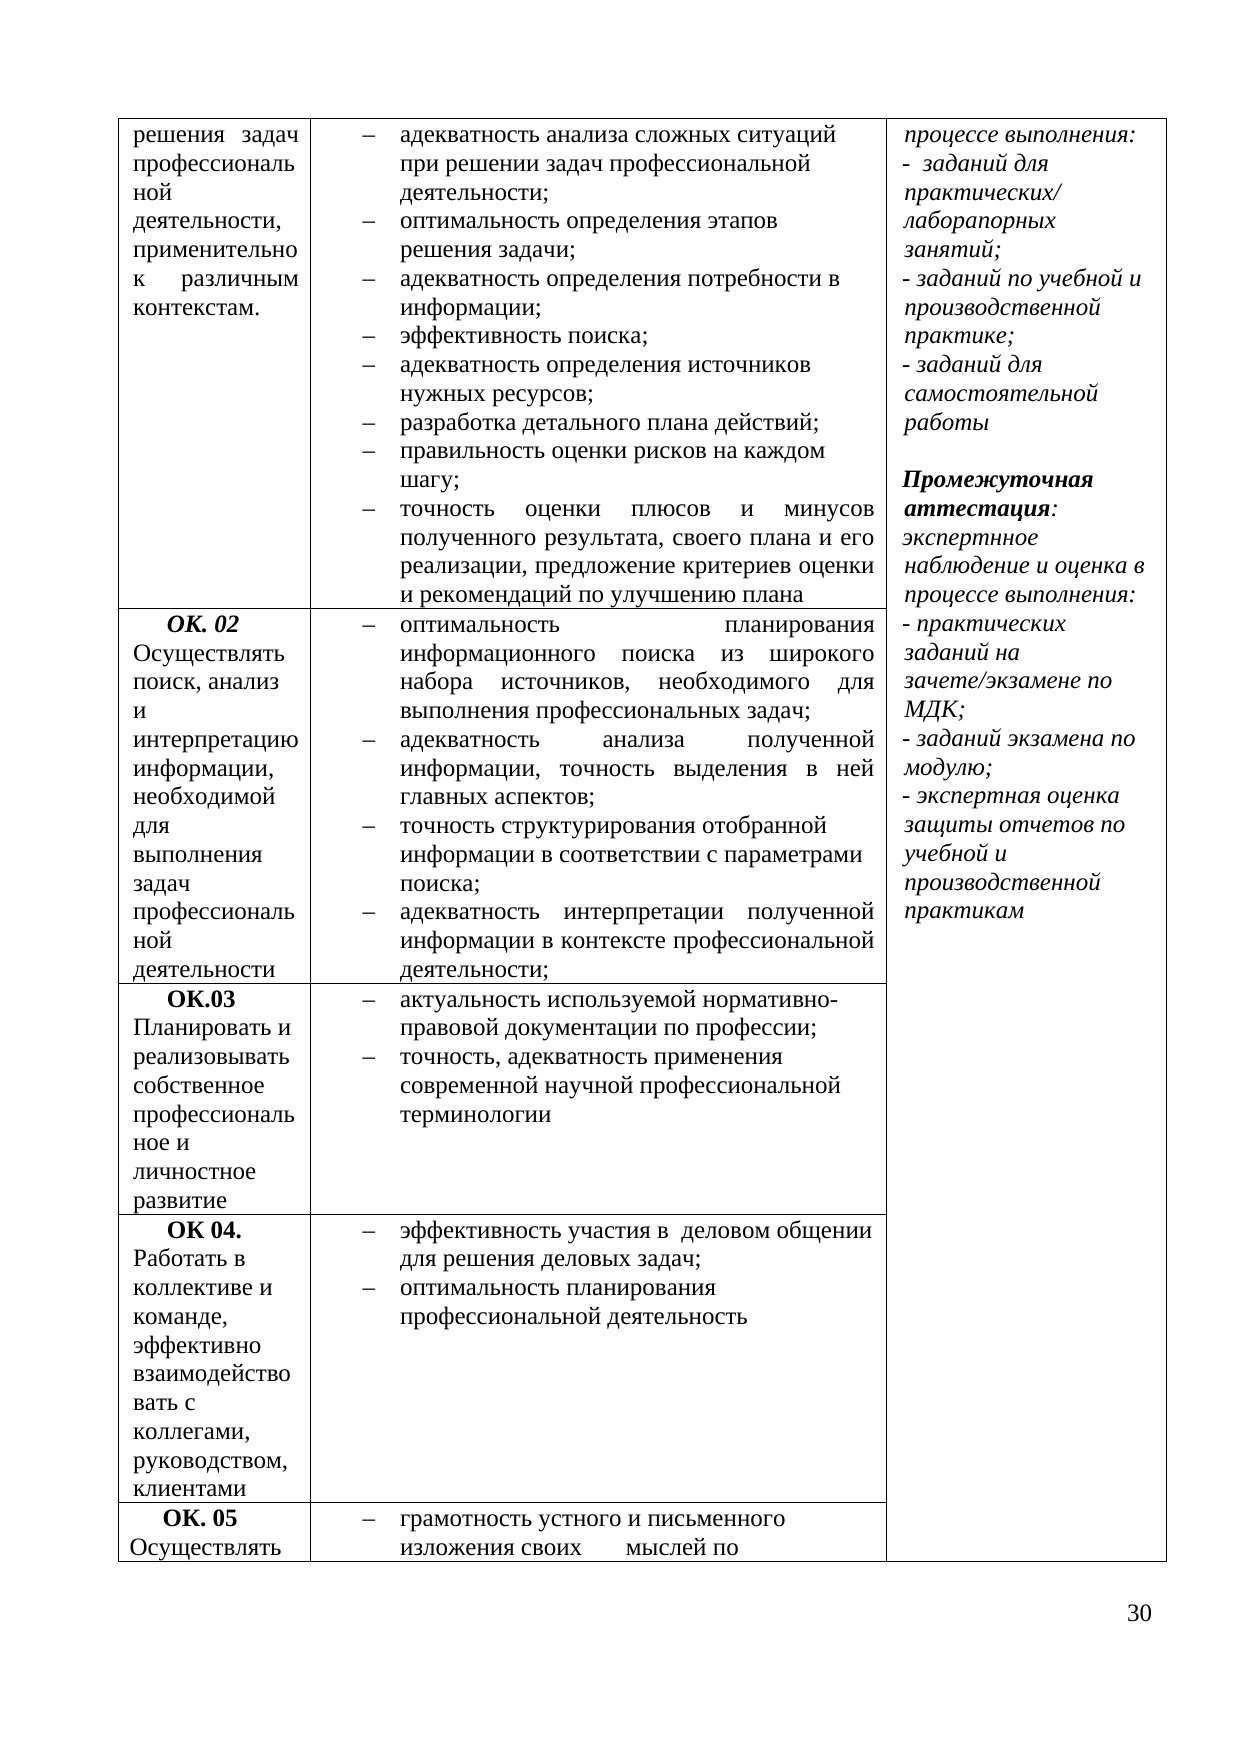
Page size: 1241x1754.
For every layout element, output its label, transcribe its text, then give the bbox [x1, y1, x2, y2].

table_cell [887, 119, 1166, 1561]
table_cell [311, 119, 886, 608]
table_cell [119, 1503, 310, 1561]
table_cell ОК.03 Планировать и реализовывать собственное профессиональное и личностное развитие [119, 984, 310, 1214]
table_cell оптимальность планирования информационного поиска из широкого набора источников, необходимого для выполнения профессиональных задач; адекватность анализа полученной информации, точность выделения в ней главных аспектов; точность структурирования отобранной информации в соответствии с параметрами поиска; адекватность интерпретации полученной информации в контексте профессиональной деятельности; [311, 609, 886, 983]
table_cell актуальность используемой нормативно-правовой документации по профессии; точность, адекватность применения современной научной профессиональной терминологии [311, 984, 886, 1214]
table_cell эффективность участия в деловом общении для решения деловых задач; оптимальность планирования профессиональной деятельность [311, 1215, 886, 1502]
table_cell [311, 1503, 886, 1561]
table_cell ОК. 02 Осуществлять поиск, анализ и интерпретацию информации, необходимой для выполнения задач профессиональной деятельности [119, 609, 310, 983]
table_cell ОК 04. Работать в коллективе и команде, эффективно взаимодействовать с коллегами, руководством, клиентами [119, 1215, 310, 1502]
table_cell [119, 119, 310, 608]
